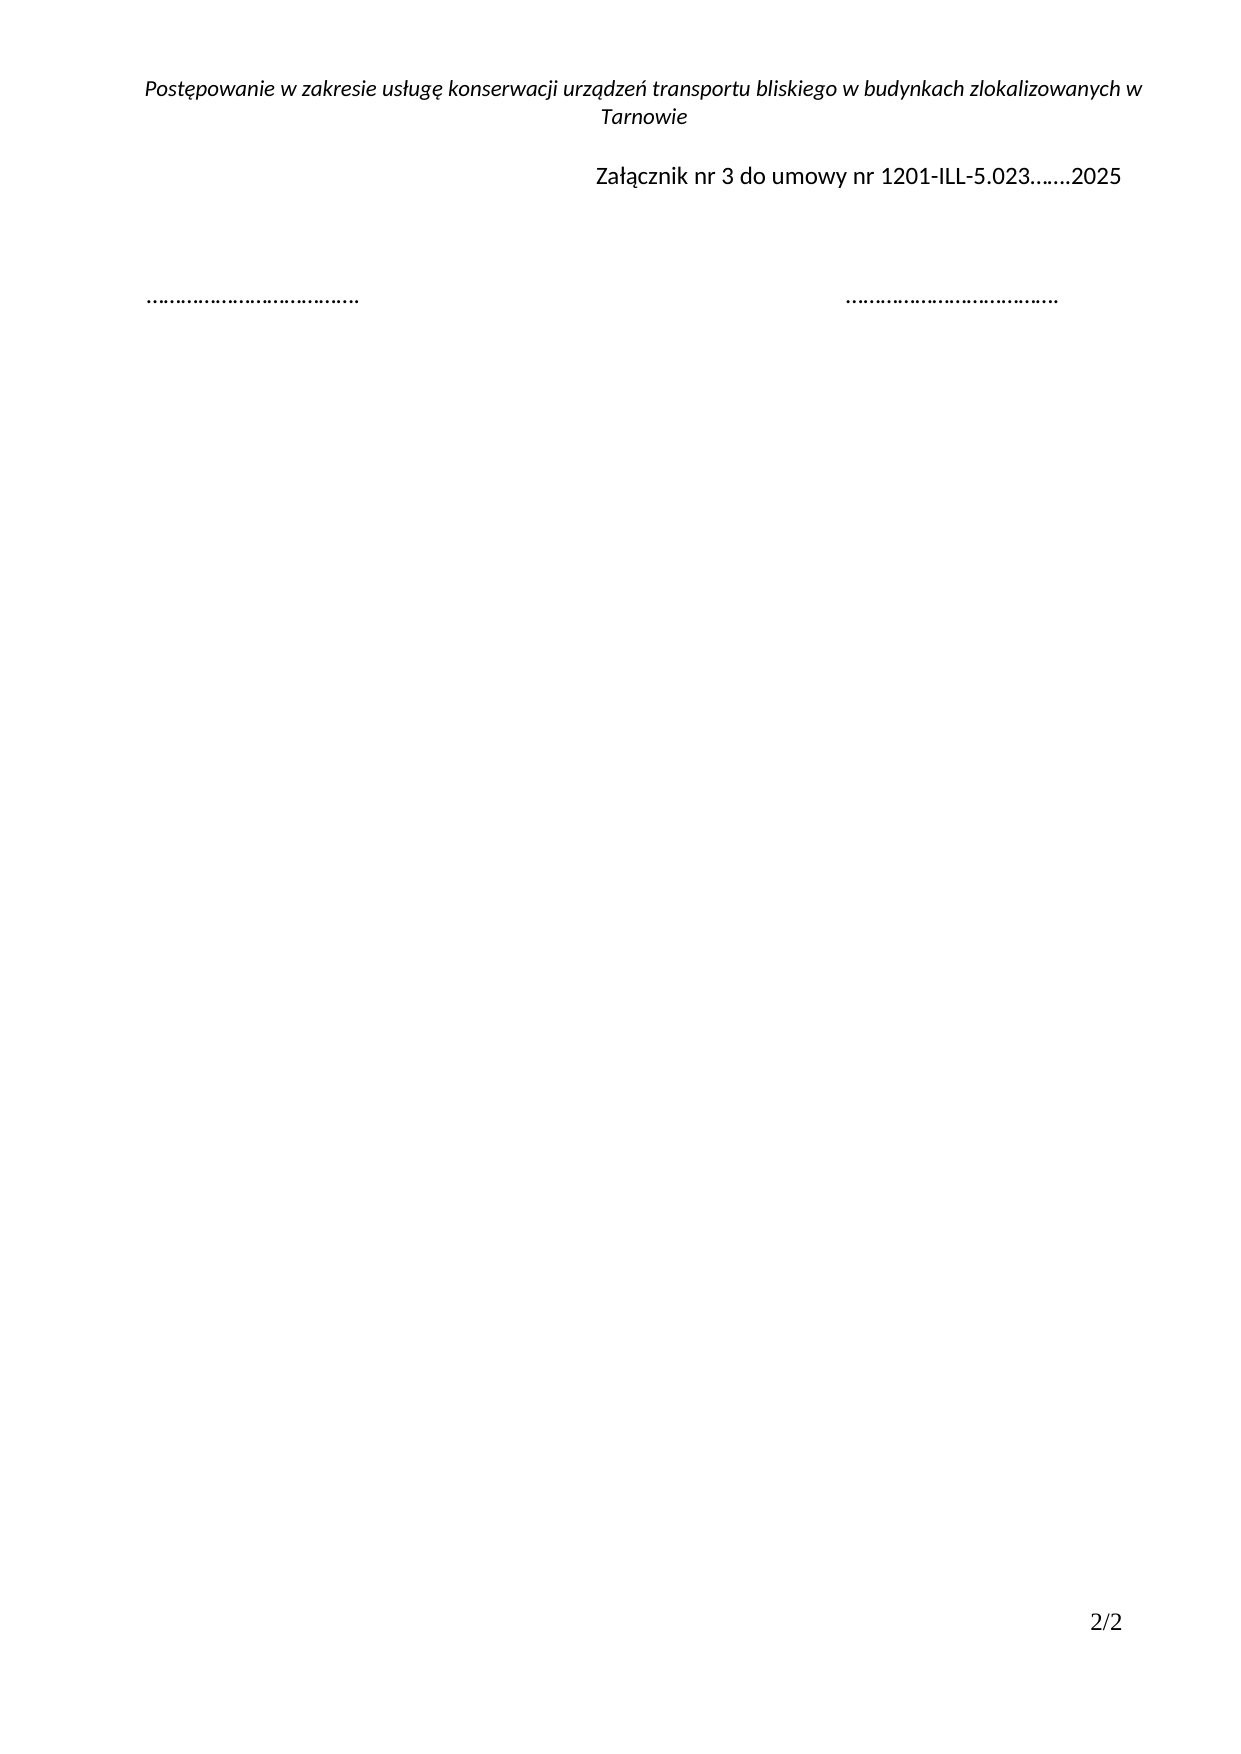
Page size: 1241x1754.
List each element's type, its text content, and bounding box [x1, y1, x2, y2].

text ………………………………. ………………………………. [118, 279, 1122, 309]
